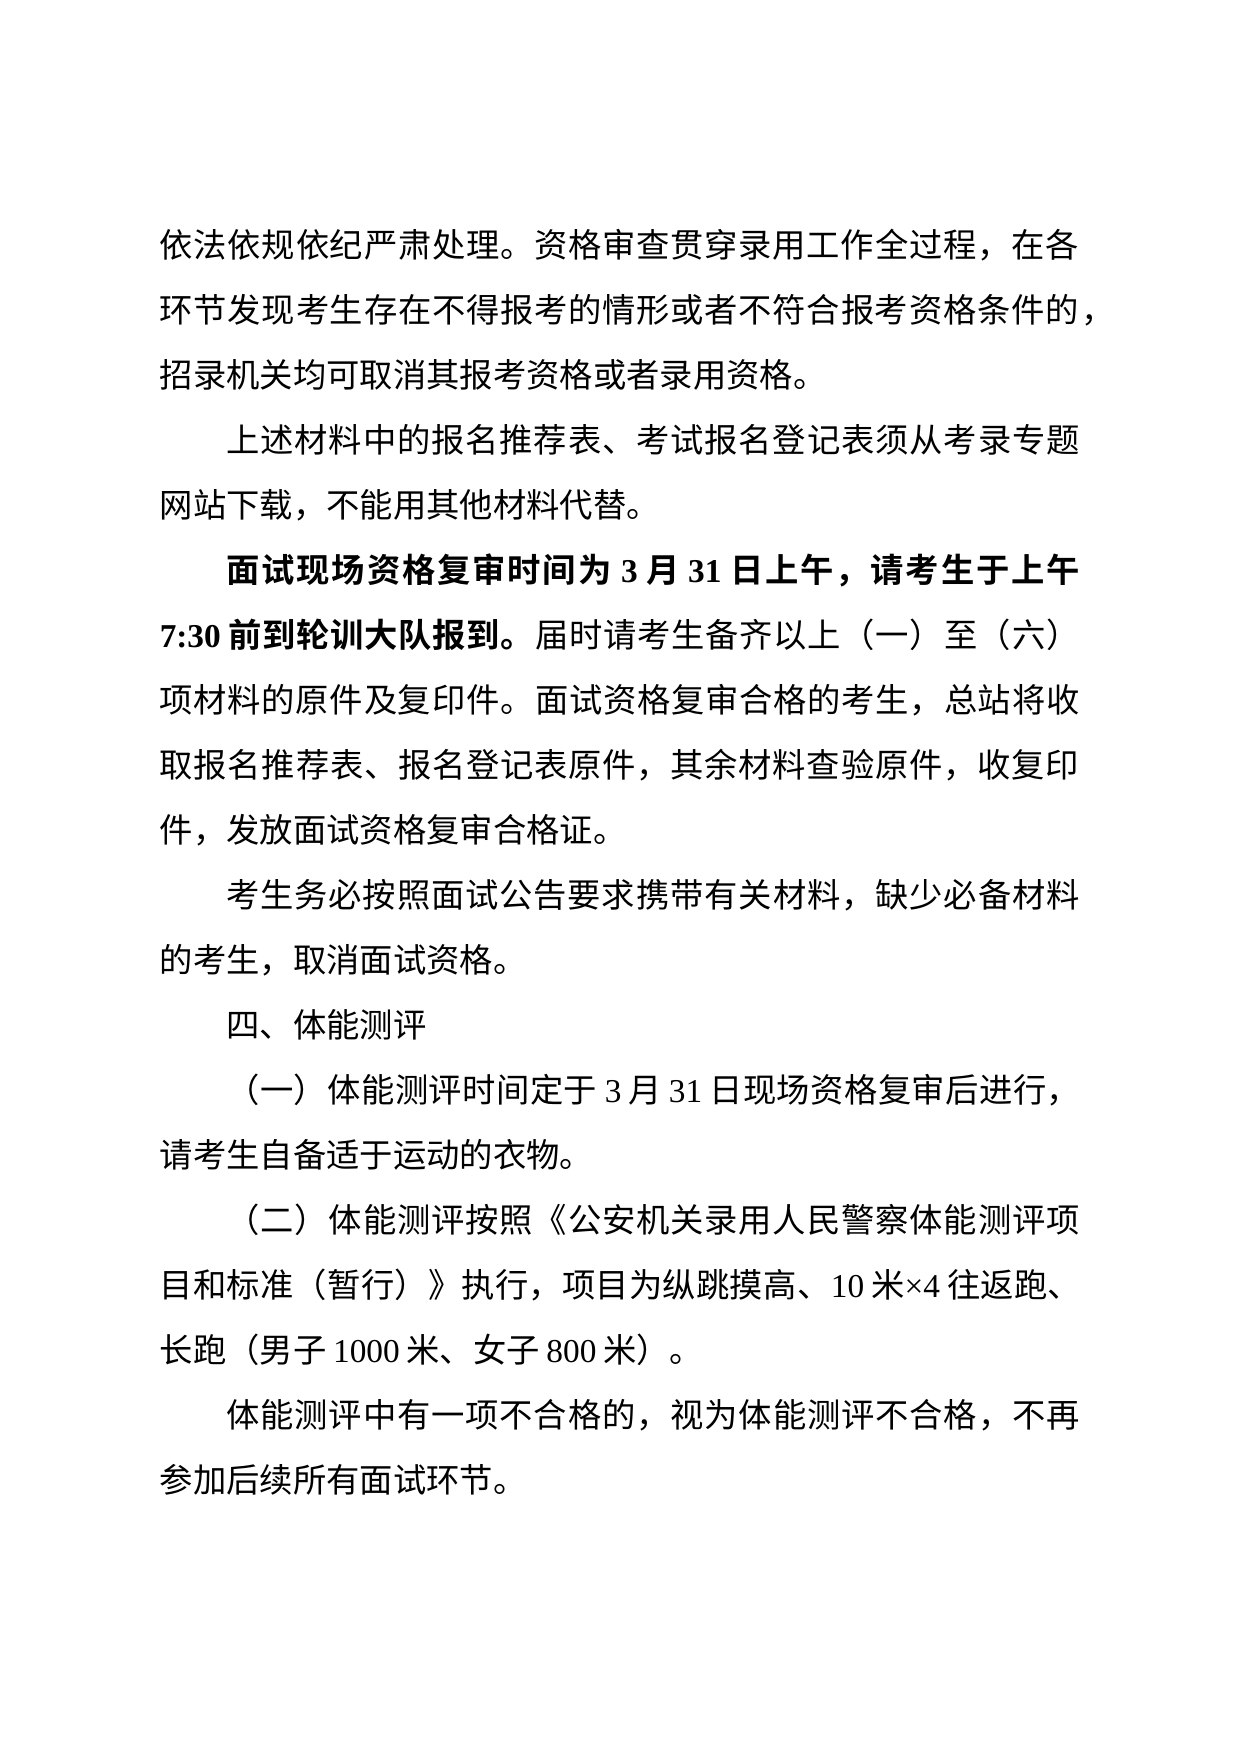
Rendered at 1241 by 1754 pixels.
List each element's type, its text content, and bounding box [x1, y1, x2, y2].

text 面试现场资格复审时间为3月31日上午，请考生于上午7:30前到轮训大队报到。届时请考生备齐以上（一）至（六）项材料的原件及复印件。面试资格复审合格的考生，总站将收取报名推荐表、报名登记表原件，其余材料查验原件，收复印件，发放面试资格复审合格证。 [159, 536, 1081, 861]
text 考生务必按照面试公告要求携带有关材料，缺少必备材料的考生，取消面试资格。 [159, 861, 1081, 991]
text 体能测评中有一项不合格的，视为体能测评不合格，不再参加后续所有面试环节。 [159, 1381, 1081, 1511]
text （二）体能测评按照《公安机关录用人民警察体能测评项目和标准（暂行）》执行，项目为纵跳摸高、10米×4往返跑、长跑（男子1000米、女子800米）。 [159, 1186, 1081, 1381]
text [159, 211, 1081, 406]
text 四、体能测评 [159, 991, 1081, 1056]
text 上述材料中的报名推荐表、考试报名登记表须从考录专题网站下载，不能用其他材料代替。 [159, 406, 1081, 536]
text （一）体能测评时间定于3月31日现场资格复审后进行，请考生自备适于运动的衣物。 [159, 1056, 1081, 1186]
